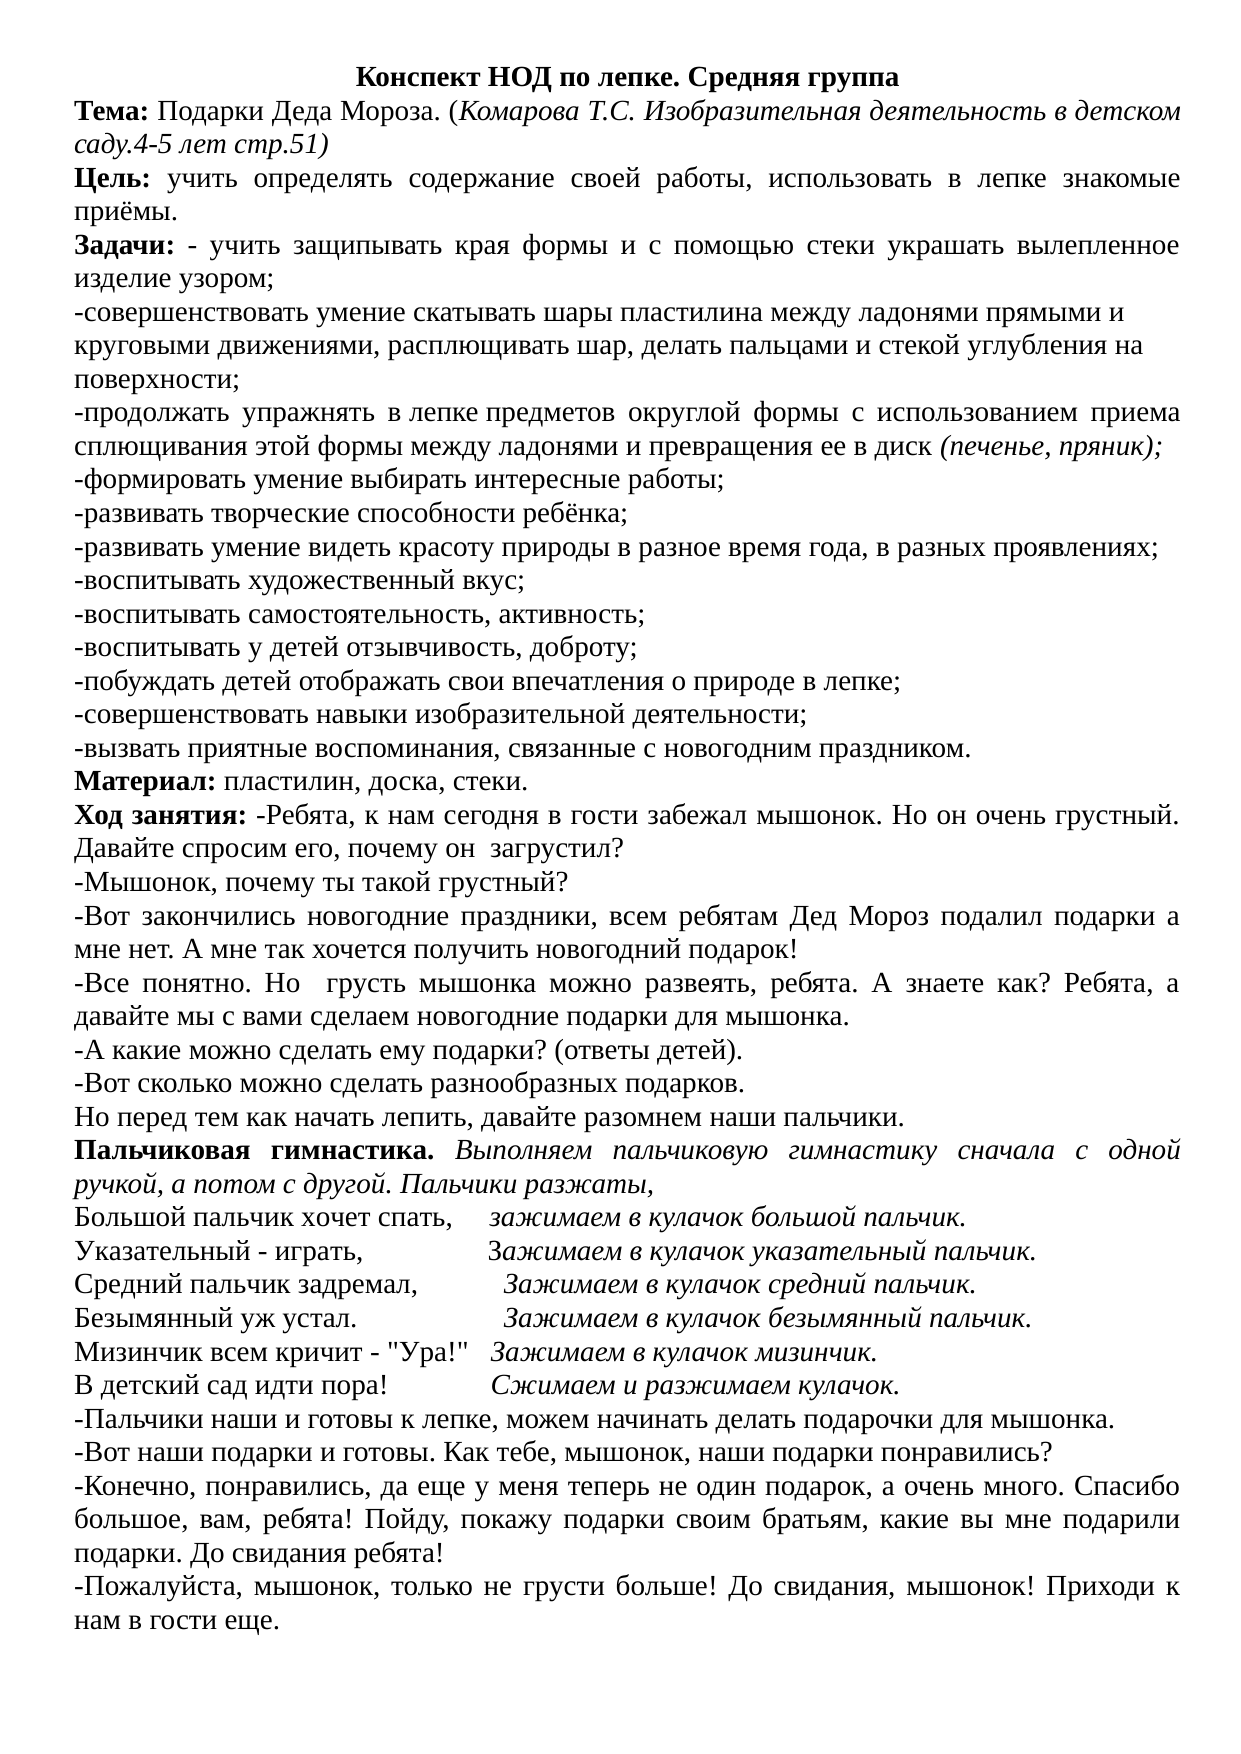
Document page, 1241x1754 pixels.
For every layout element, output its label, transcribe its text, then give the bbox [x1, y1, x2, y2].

text Большой пальчик хочет спать, зажимаем в кулачок большой пальчик. [74, 1199, 1181, 1233]
text -совершенствовать навыки изобразительной деятельности; [74, 696, 1181, 730]
text Средний пальчик задремал, Зажимаем в кулачок средний пальчик. [74, 1267, 1181, 1300]
text -воспитывать художественный вкус; [74, 562, 1181, 596]
text -Пальчики наши и готовы к лепке, можем начинать делать подарочки для мышонка. [74, 1401, 1181, 1434]
text -развивать умение видеть красоту природы в разное время года, в разных проявлениях; [74, 529, 1181, 562]
text В детский сад идти пора! Сжимаем и разжимаем кулачок. [74, 1367, 1181, 1401]
text Ход занятия: -Ребята, к нам сегодня в гости забежал мышонок. Но он очень грустный. Давайте спросим его, почему он загрустил? [74, 797, 1181, 864]
text -Конечно, понравились, да еще у меня теперь не один подарок, а очень много. Спасибо большое, вам, ребята! Пойду, покажу подарки своим братьям, какие вы мне подарили подарки. До свидания ребята! [74, 1468, 1181, 1568]
text -Вот сколько можно сделать разнообразных подарков. [74, 1065, 1181, 1099]
text -формировать умение выбирать интересные работы; [74, 462, 1181, 495]
text Пальчиковая гимнастика. Выполняем пальчиковую гимнастику сначала с одной ручкой, а потом с другой. Пальчики разжаты, [74, 1132, 1181, 1199]
text -А какие можно сделать ему подарки? (ответы детей). [74, 1032, 1181, 1065]
text Безымянный уж устал. Зажимаем в кулачок безымянный пальчик. [74, 1300, 1181, 1334]
text Но перед тем как начать лепить, давайте разомнем наши пальчики. [74, 1099, 1181, 1132]
text -Вот закончились новогодние праздники, всем ребятам Дед Мороз подалил подарки а мне нет. А мне так хочется получить новогодний подарок! [74, 898, 1181, 965]
text Материал: пластилин, доска, стеки. [74, 763, 1181, 797]
text -Вот наши подарки и готовы. Как тебе, мышонок, наши подарки понравились? [74, 1434, 1181, 1468]
text Задачи: - учить защипывать края формы и с помощью стеки украшать вылепленное изделие узором; [74, 227, 1181, 294]
text -развивать творческие способности ребёнка; [74, 495, 1181, 529]
text -вызвать приятные воспоминания, связанные с новогодним праздником. [74, 730, 1181, 763]
text -продолжать упражнять в лепке предметов округлой формы с использованием приема сплющивания этой формы между ладонями и превращения ее в диск (печенье, пряник); [74, 394, 1181, 462]
text -воспитывать самостоятельность, активность; [74, 596, 1181, 629]
text -Пожалуйста, мышонок, только не грусти больше! До свидания, мышонок! Приходи к нам в гости еще. [74, 1568, 1181, 1636]
text Цель: учить определять содержание своей работы, использовать в лепке знакомые приёмы. [74, 160, 1181, 227]
text -Все понятно. Но грусть мышонка можно развеять, ребята. А знаете как? Ребята, а давайте мы с вами сделаем новогодние подарки для мышонка. [74, 965, 1181, 1032]
text Конспект НОД по лепке. Средняя группа [74, 59, 1181, 93]
text Мизинчик всем кричит - "Ура!" Зажимаем в кулачок мизинчик. [74, 1334, 1181, 1367]
text -совершенствовать умение скатывать шары пластилина между ладонями прямыми и круговыми движениями, расплющивать шар, делать пальцами и стекой углубления на поверхности; [74, 294, 1181, 394]
text -воспитывать у детей отзывчивость, доброту; [74, 629, 1181, 663]
text -Мышонок, почему ты такой грустный? [74, 864, 1181, 898]
text Указательный - играть, Зажимаем в кулачок указательный пальчик. [74, 1233, 1181, 1267]
text -побуждать детей отображать свои впечатления о природе в лепке; [74, 663, 1181, 696]
text Тема: Подарки Деда Мороза. (Комарова Т.С. Изобразительная деятельность в детском саду.4-5 лет стр.51) [74, 93, 1181, 160]
